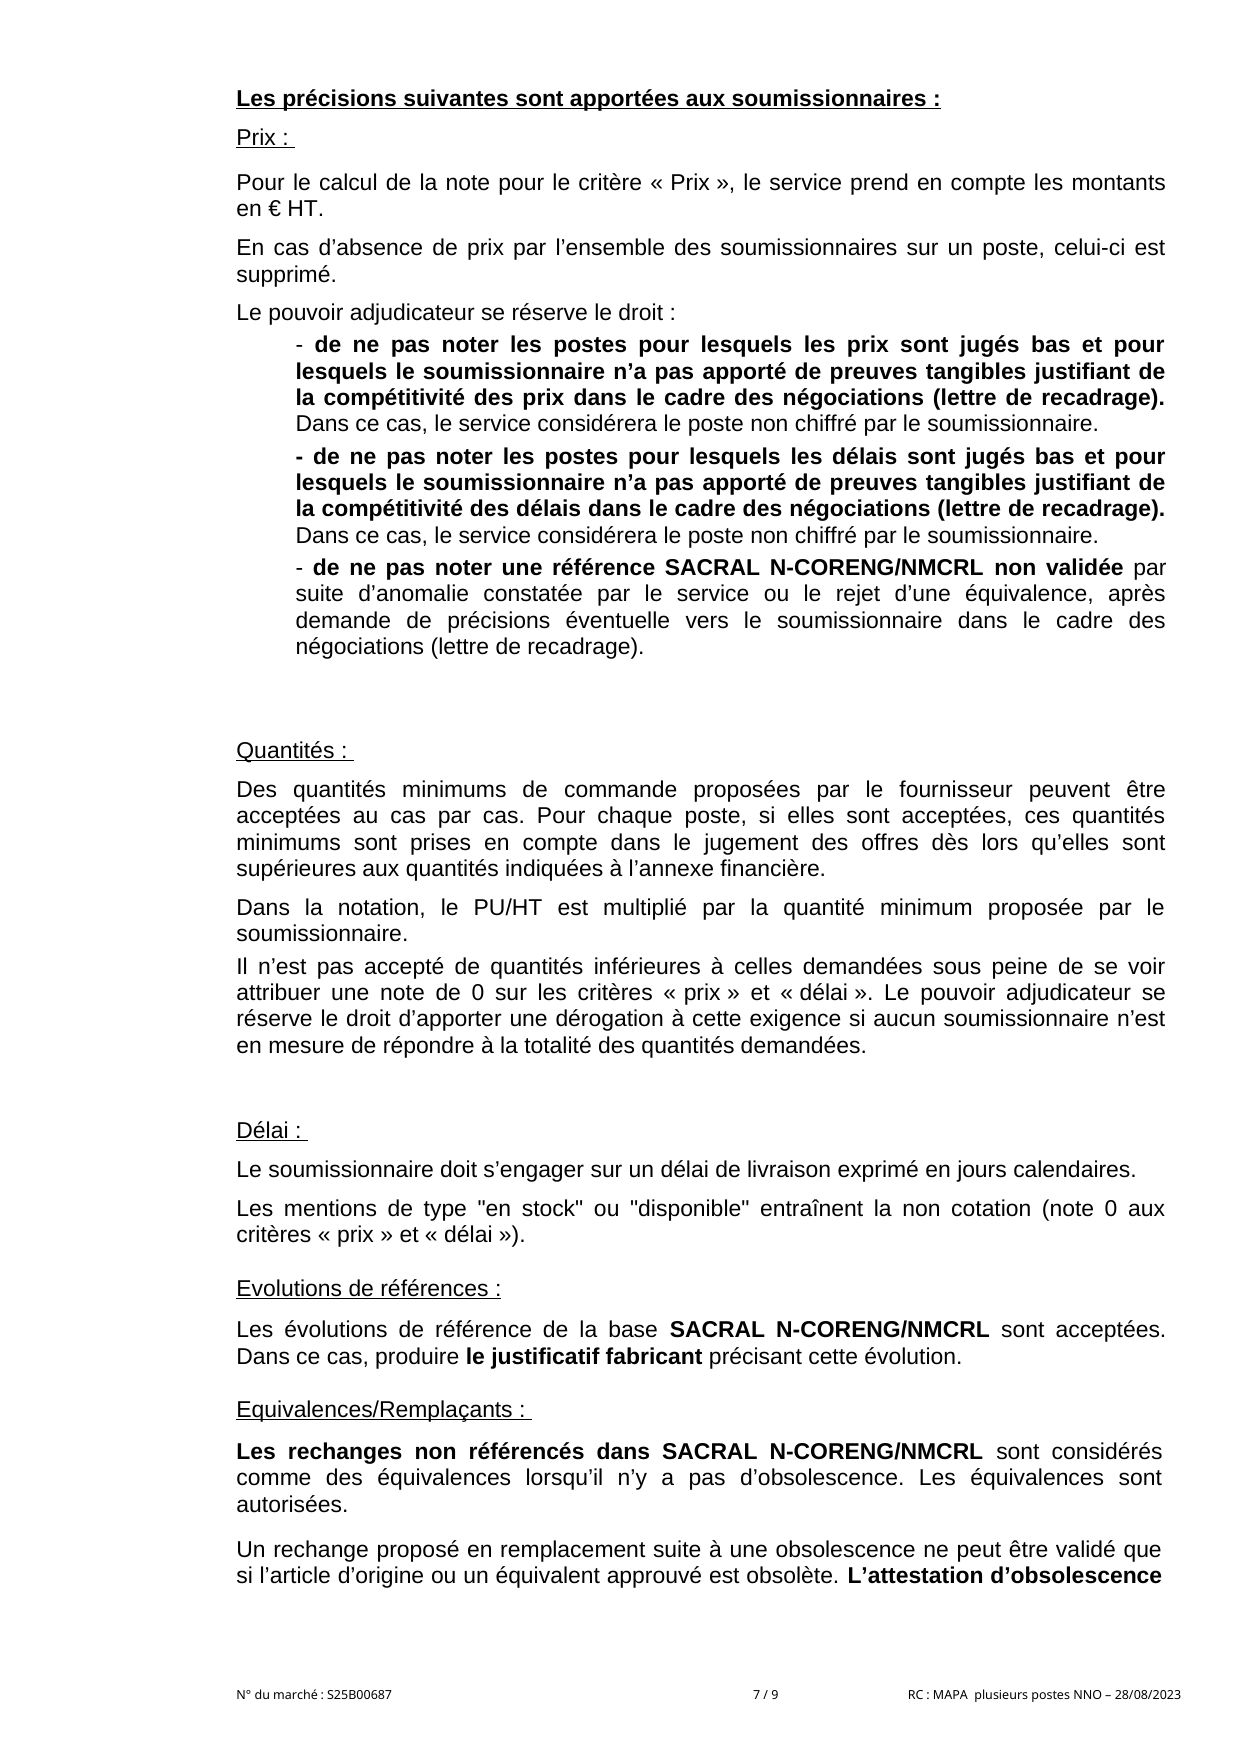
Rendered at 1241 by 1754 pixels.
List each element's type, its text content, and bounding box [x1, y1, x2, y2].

text Pour le calcul de la note pour le critère « Prix », le service prend en compte les montants en € HT. [236, 169, 1166, 222]
text Les rechanges non référencés dans SACRAL N-CORENG/NMCRL sont considérés comme des équivalences lorsqu’il n’y a pas d’obsolescence. Les équivalences sont autorisées. [236, 1438, 1162, 1517]
text Les précisions suivantes sont apportées aux soumissionnaires : [236, 85, 1166, 111]
text Les mentions de type "en stock" ou "disponible" entraînent la non cotation (note 0 aux critères « prix » et « délai »). [236, 1195, 1166, 1247]
text - de ne pas noter les postes pour lesquels les délais sont jugés bas et pour lesquels le soumissionnaire n’a pas apporté de preuves tangibles justifiant de la compétitivité des délais dans le cadre des négociations (lettre de recadrage). Dans ce cas, le service considérera le poste non chiffré par le soumissionnaire. [295, 443, 1166, 548]
text Des quantités minimums de commande proposées par le fournisseur peuvent être acceptées au cas par cas. Pour chaque poste, si elles sont acceptées, ces quantités minimums sont prises en compte dans le jugement des offres dès lors qu’elles sont supérieures aux quantités indiquées à l’annexe financière. [236, 776, 1166, 881]
text Le pouvoir adjudicateur se réserve le droit : [236, 299, 1166, 325]
text Délai : [236, 1117, 1166, 1143]
text Prix : [236, 124, 1166, 150]
text Le soumissionnaire doit s’engager sur un délai de livraison exprimé en jours calendaires. [236, 1156, 1166, 1182]
text Evolutions de références : [236, 1275, 1166, 1301]
text Il n’est pas accepté de quantités inférieures à celles demandées sous peine de se voir attribuer une note de 0 sur les critères « prix » et « délai ». Le pouvoir adjudicateur se réserve le droit d’apporter une dérogation à cette exigence si aucun soumissionnaire n’est en mesure de répondre à la totalité des quantités demandées. [236, 953, 1166, 1058]
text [236, 1536, 1162, 1588]
text - de ne pas noter une référence SACRAL N-CORENG/NMCRL non validée par suite d’anomalie constatée par le service ou le rejet d’une équivalence, après demande de précisions éventuelle vers le soumissionnaire dans le cadre des négociations (lettre de recadrage). [295, 554, 1166, 659]
text En cas d’absence de prix par l’ensemble des soumissionnaires sur un poste, celui-ci est supprimé. [236, 234, 1166, 287]
text Equivalences/Remplaçants : [236, 1396, 1166, 1423]
text Quantités : [236, 737, 1166, 763]
text Dans la notation, le PU/HT est multiplié par la quantité minimum proposée par le soumissionnaire. [236, 894, 1166, 946]
text - de ne pas noter les postes pour lesquels les prix sont jugés bas et pour lesquels le soumissionnaire n’a pas apporté de preuves tangibles justifiant de la compétitivité des prix dans le cadre des négociations (lettre de recadrage). Dans ce cas, le service considérera le poste non chiffré par le soumissionnaire. [295, 331, 1166, 437]
text Les évolutions de référence de la base SACRAL N-CORENG/NMCRL sont acceptées. Dans ce cas, produire le justificatif fabricant précisant cette évolution. [236, 1316, 1166, 1369]
